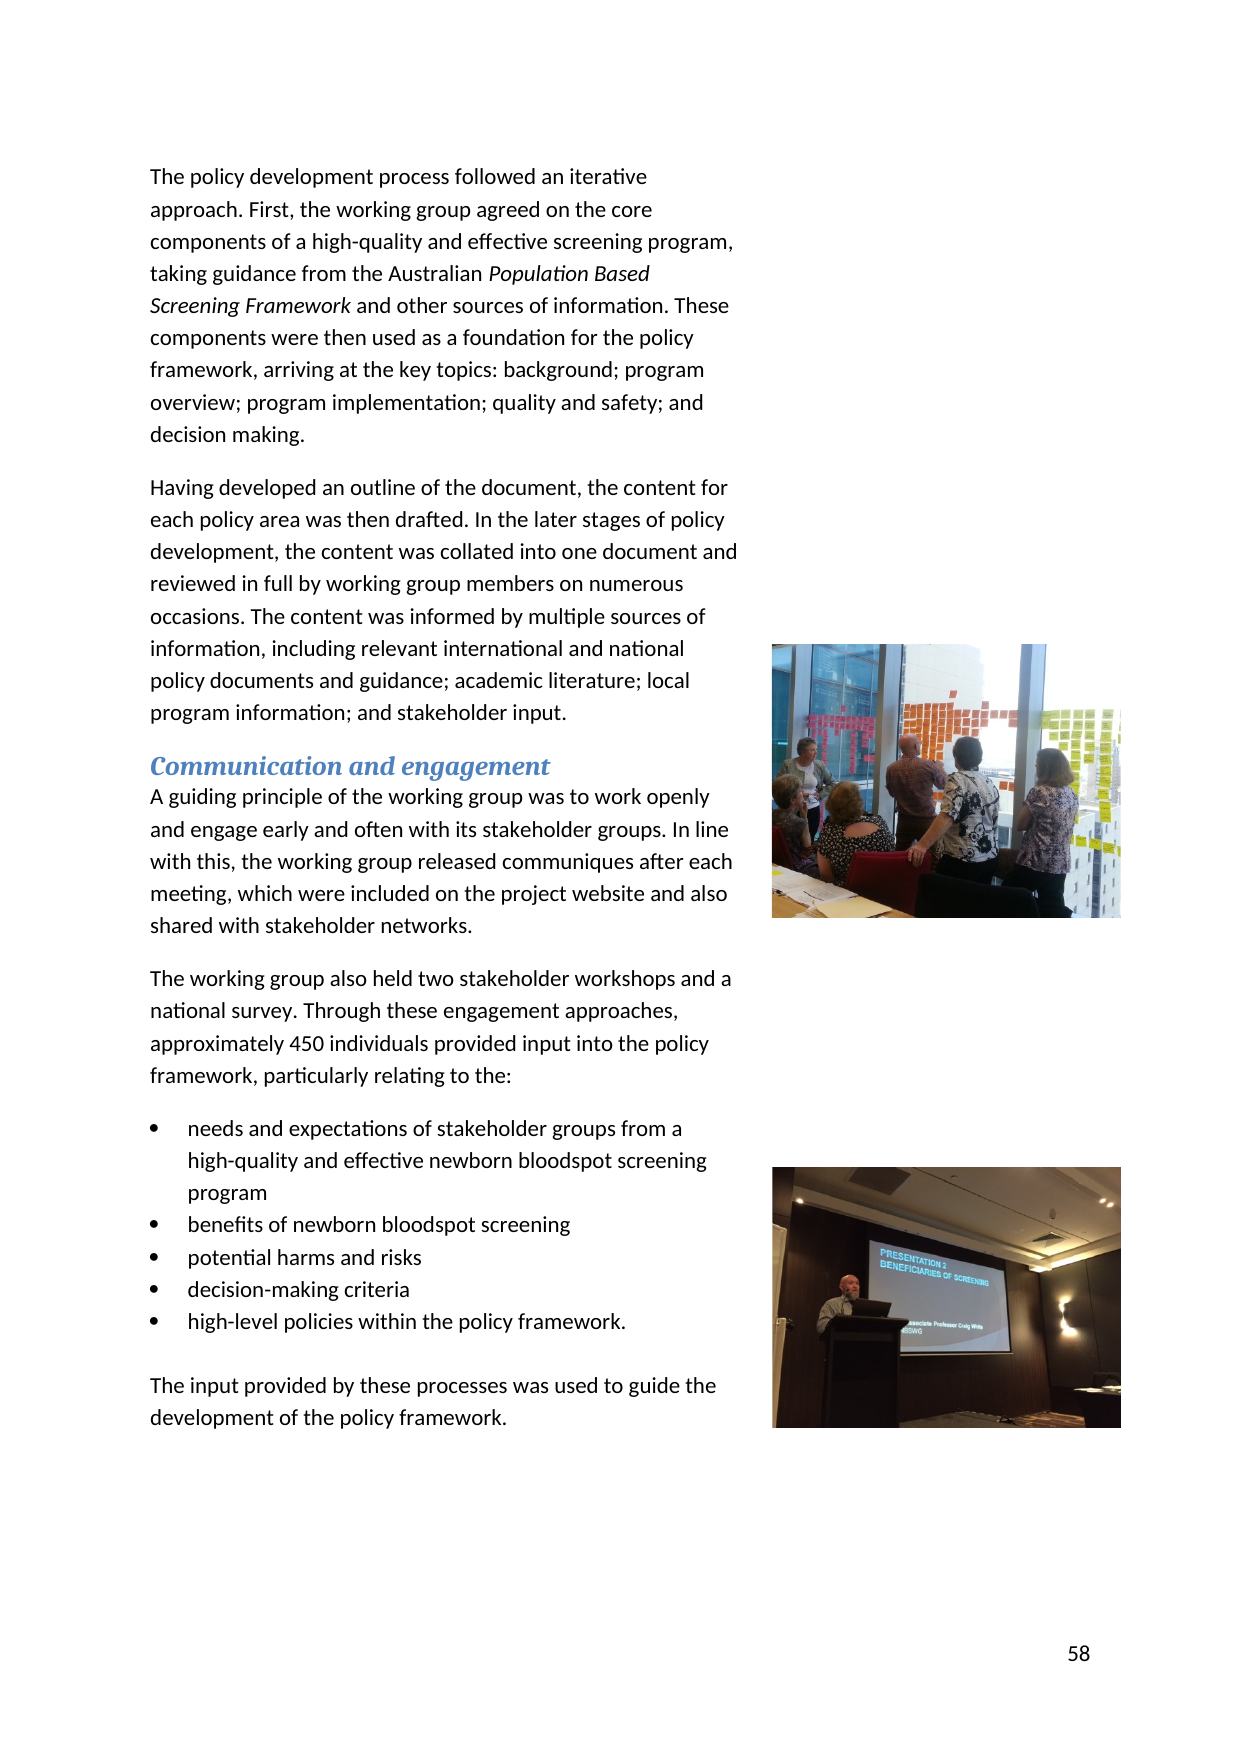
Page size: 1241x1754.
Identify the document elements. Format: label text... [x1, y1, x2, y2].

list decision-making criteria [150, 1275, 741, 1303]
text The working group also held two stakeholder workshops and a national survey. Through these engagement approaches, approximately 450 individuals provided input into the policy framework, particularly relating to the: [150, 964, 741, 1089]
picture [770, 1167, 1121, 1427]
text Having developed an outline of the document, the content for each policy area was then drafted. In the later stages of policy development, the content was collated into one document and reviewed in full by working group members on numerous occasions. The content was informed by multiple sources of information, including relevant international and national policy documents and guidance; academic literature; local program information; and stakeholder input. [150, 473, 741, 726]
text A guiding principle of the working group was to work openly and engage early and often with its stakeholder groups. In line with this, the working group released communiques after each meeting, which were included on the project website and also shared with stakeholder networks. [150, 782, 741, 939]
picture [770, 644, 1123, 922]
list benefits of newborn bloodspot screening [150, 1210, 741, 1238]
text The policy development process followed an iterative approach. First, the working group agreed on the core components of a high-quality and effective screening program, taking guidance from the Australian Population Based Screening Framework and other sources of information. These components were then used as a foundation for the policy framework, arriving at the key topics: background; program overview; program implementation; quality and safety; and decision making. [150, 162, 741, 448]
text Communication and engagement [150, 751, 770, 782]
text The input provided by these processes was used to guide the development of the policy framework. [150, 1371, 741, 1432]
list high-level policies within the policy framework. [150, 1307, 741, 1335]
list needs and expectations of stakeholder groups from a high-quality and effective newborn bloodspot screening program [150, 1114, 741, 1206]
list potential harms and risks [150, 1243, 741, 1271]
